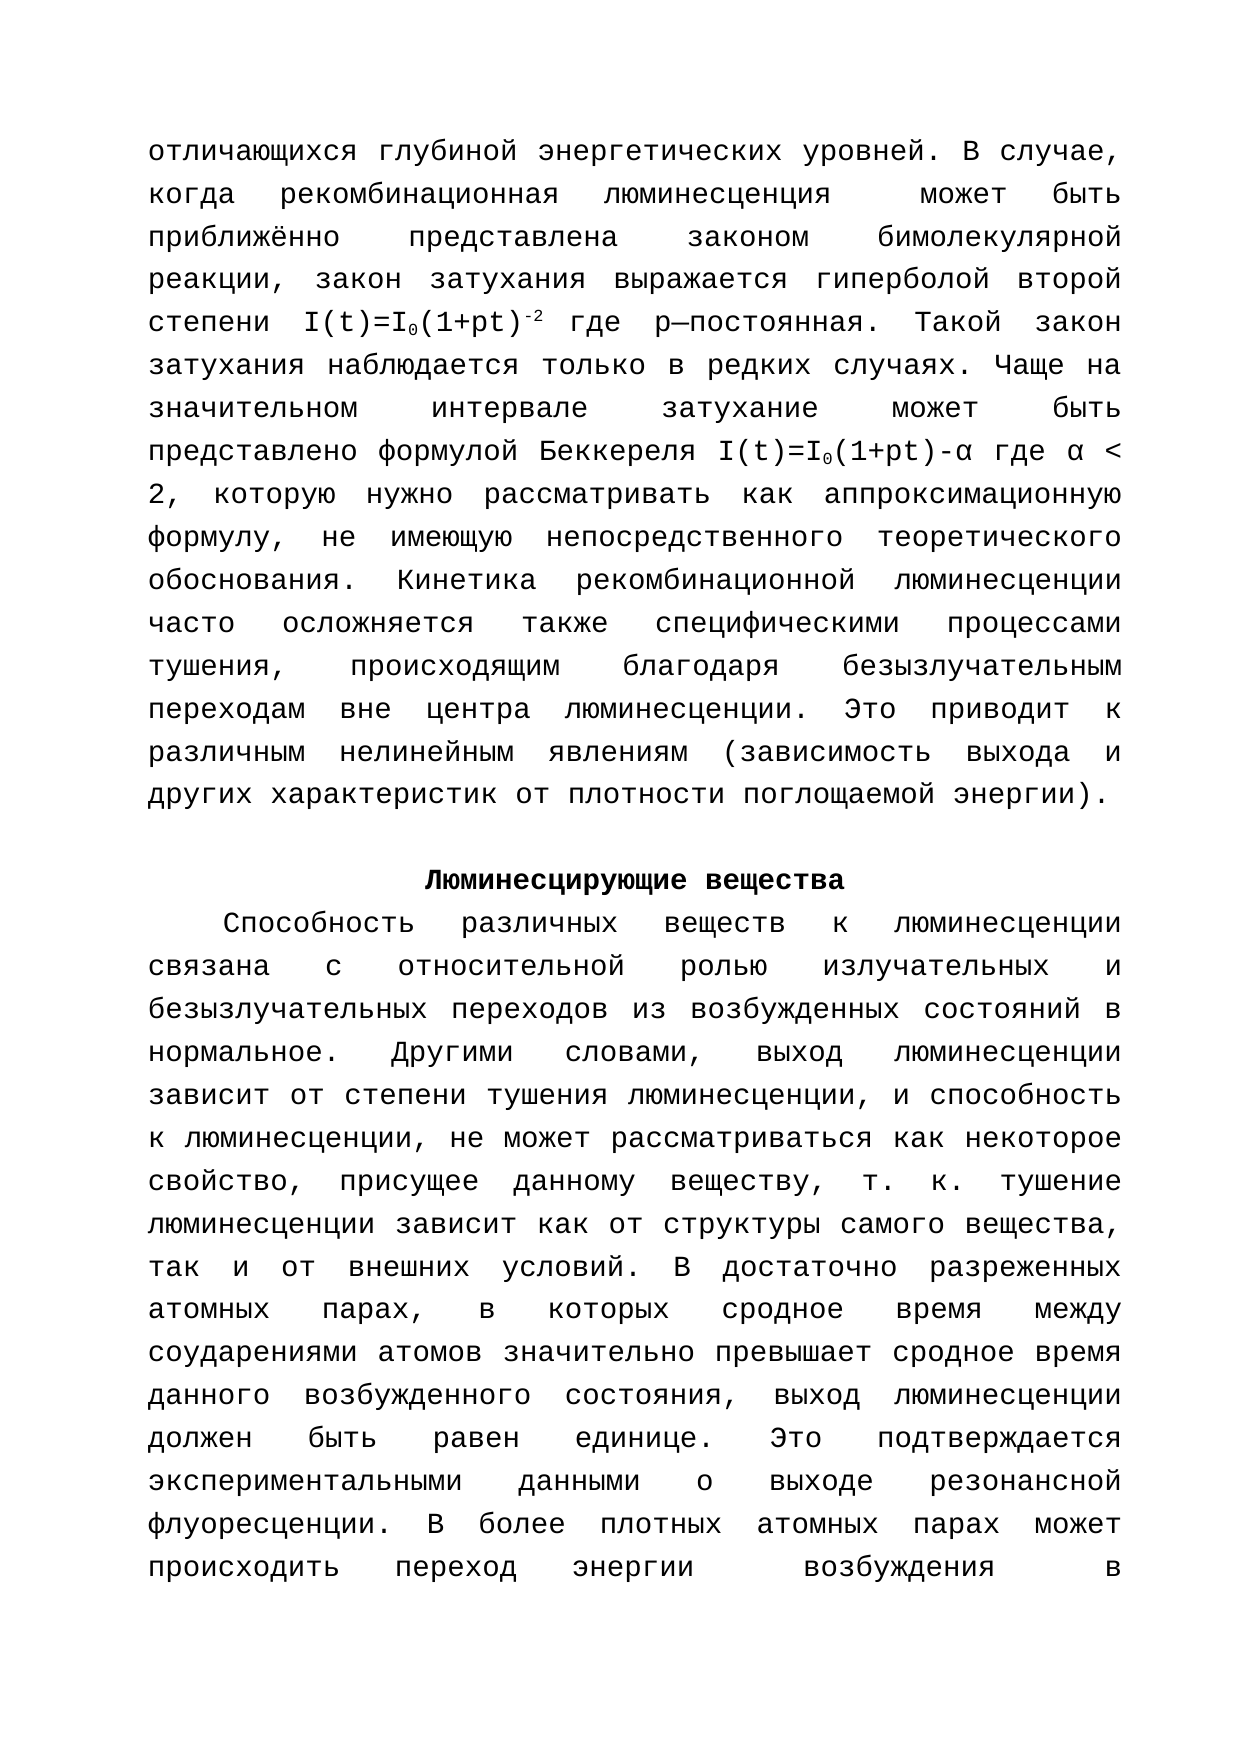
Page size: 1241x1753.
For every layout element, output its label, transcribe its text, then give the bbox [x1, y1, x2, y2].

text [148, 136, 1122, 813]
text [148, 908, 1122, 1585]
subtitle Люминесцирующие вещества [148, 865, 1122, 898]
